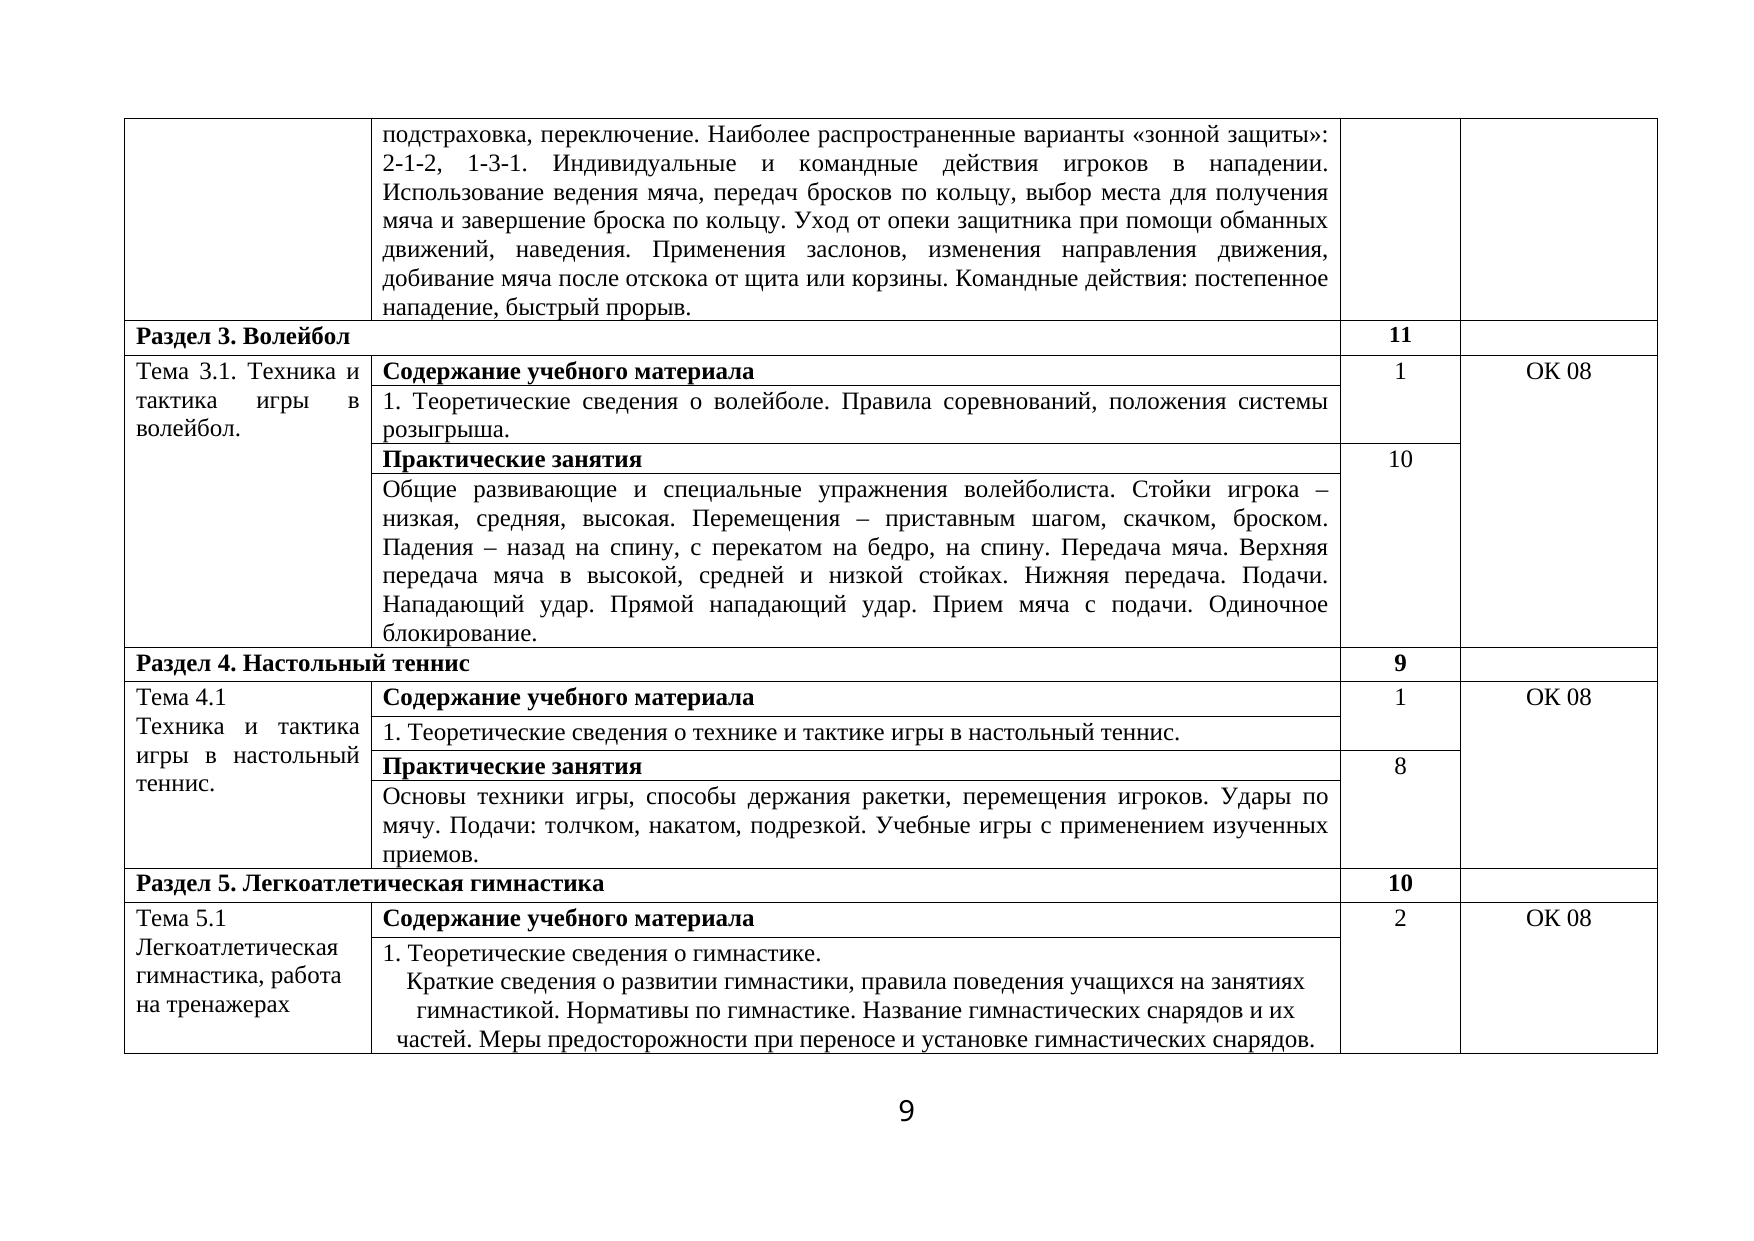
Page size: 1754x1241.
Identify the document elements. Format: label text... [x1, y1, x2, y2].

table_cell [372, 938, 1340, 1053]
table_cell Тема 4.1 Техника и тактика игры в настольный теннис. [125, 682, 371, 867]
table_cell 11 [1341, 321, 1460, 355]
table_cell [1198, 903, 1340, 937]
table_cell ОК 08 [1461, 682, 1657, 867]
table_cell [1461, 869, 1657, 902]
table_cell Основы техники игры, способы держания ракетки, перемещения игроков. Удары по мячу. Подачи: толчком, накатом, подрезкой. Учебные игры с применением изученных приемов. [372, 781, 1340, 867]
table_cell ОК 08 [1461, 903, 1657, 1053]
table_cell 1. Теоретические сведения о технике и тактике игры в настольный теннис. [372, 717, 1198, 750]
table_cell 8 [1341, 751, 1460, 867]
table_cell Общие развивающие и специальные упражнения волейболиста. Стойки игрока – низкая, средняя, высокая. Перемещения – приставным шагом, скачком, броском. Падения – назад на спину, с перекатом на бедро, на спину. Передача мяча. Верхняя передача мяча в высокой, средней и низкой стойках. Нижняя передача. Подачи. Нападающий удар. Прямой нападающий удар. Прием мяча с подачи. Одиночное блокирование. [372, 474, 1340, 647]
table_cell 1. Теоретические сведения о волейболе. Правила соревнований, положения системы розыгрыша. [372, 386, 1340, 443]
table_cell Раздел 5. Легкоатлетическая гимнастика [125, 869, 1340, 902]
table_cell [372, 119, 1340, 320]
table_cell Содержание учебного материала [372, 903, 1198, 937]
table_cell Тема 3.1. Техника и тактика игры в волейбол. [125, 356, 371, 647]
table_cell [1461, 321, 1657, 355]
table_cell [1198, 717, 1340, 750]
table_cell [1198, 682, 1340, 716]
table_cell Раздел 3. Волейбол [125, 321, 1340, 355]
table_cell 10 [1341, 444, 1460, 647]
table_cell Содержание учебного материала [372, 356, 1340, 385]
table_cell Тема 5.1 Легкоатлетическая гимнастика, работа на тренажерах [125, 903, 371, 1053]
table_cell Практические занятия [372, 444, 1340, 473]
table_cell Практические занятия [372, 751, 1340, 780]
table_cell Раздел 4. Настольный теннис [125, 648, 1340, 681]
table_cell 1 [1341, 356, 1460, 443]
table_cell Содержание учебного материала [372, 682, 1198, 716]
table_cell 1 [1341, 682, 1460, 750]
table_cell 2 [1341, 903, 1460, 1053]
table_cell 10 [1341, 869, 1460, 902]
table_cell [1461, 648, 1657, 681]
table_cell ОК 08 [1461, 356, 1657, 647]
table_cell 9 [1341, 648, 1460, 681]
